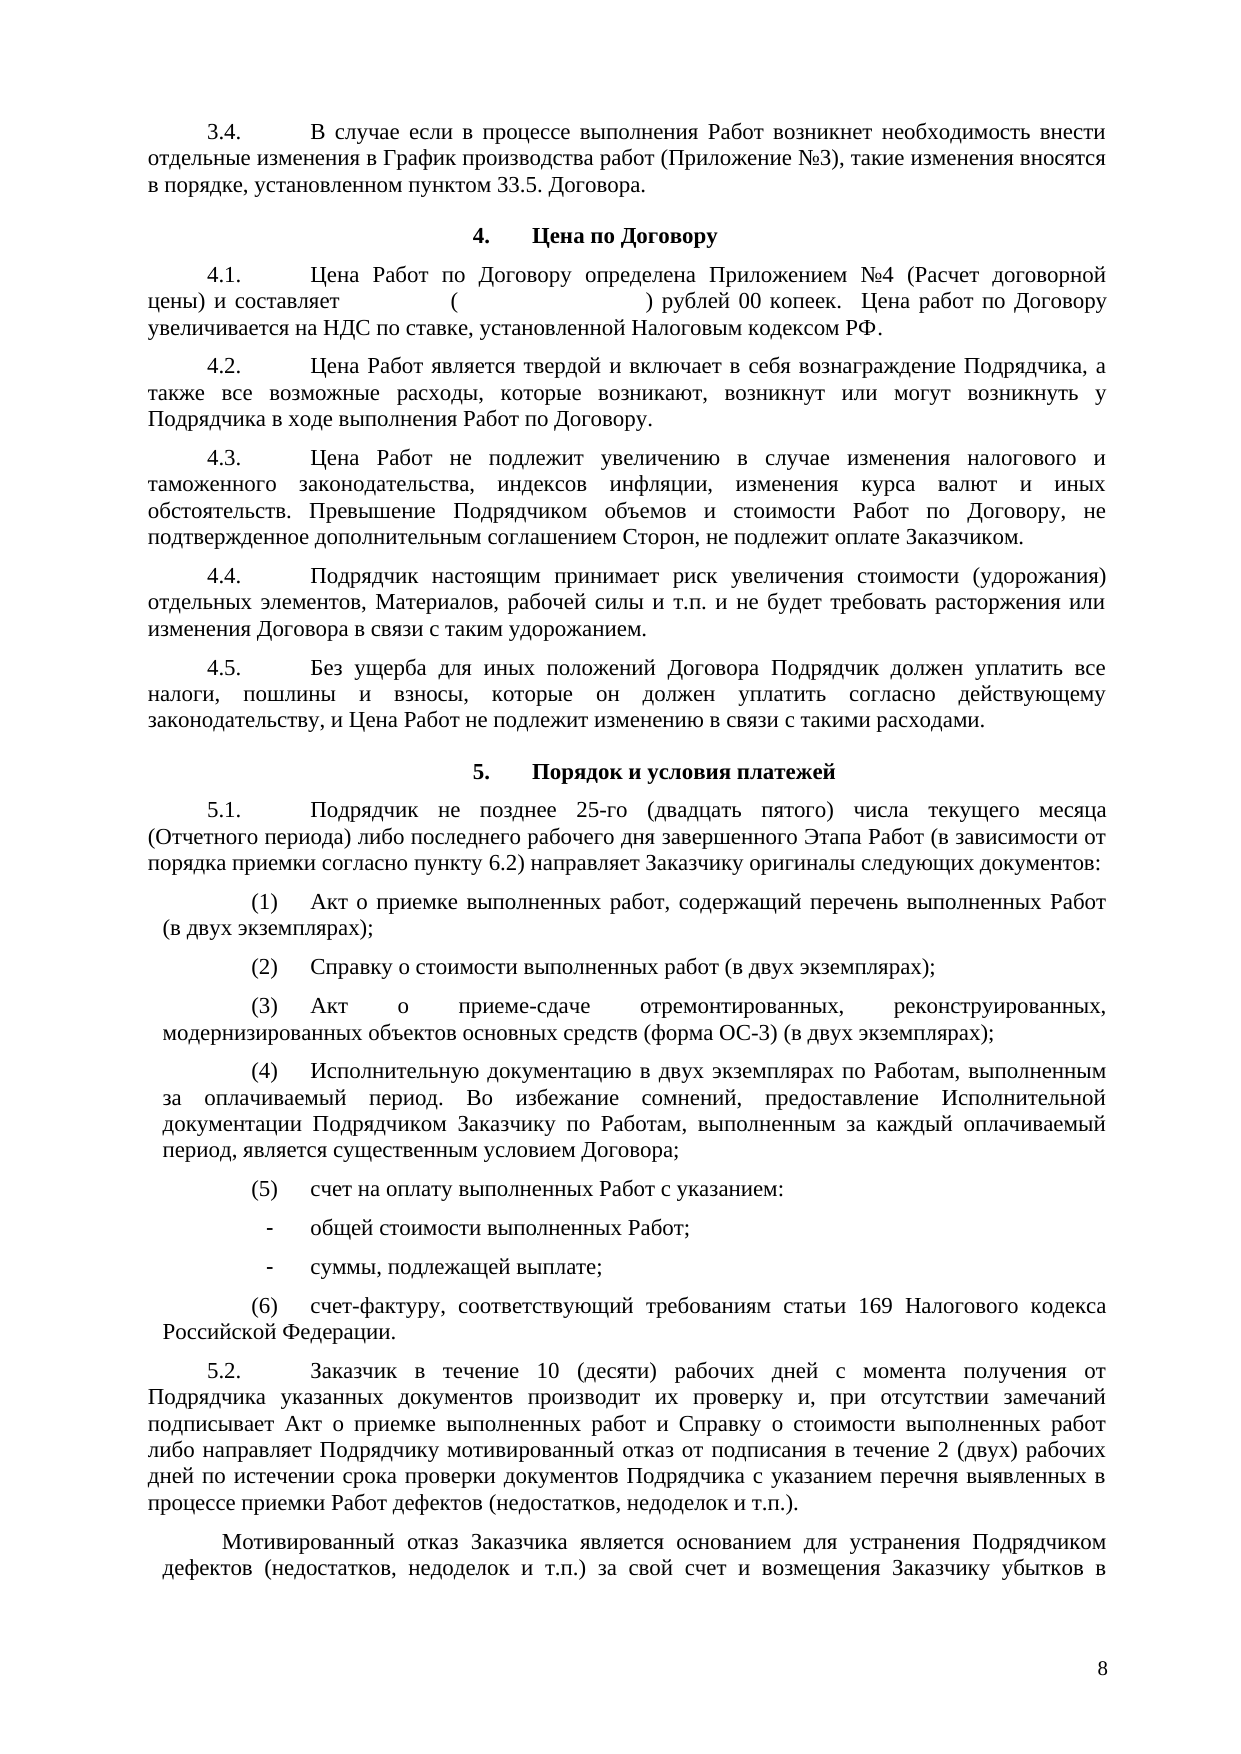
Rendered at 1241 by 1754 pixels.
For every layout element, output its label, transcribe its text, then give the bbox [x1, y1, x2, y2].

text Заказчик в течение 10 (десяти) рабочих дней с момента получения от Подрядчика указанных документов производит их проверку и, при отсутствии замечаний подписывает Акт о приемке выполненных работ и Справку о стоимости выполненных работ либо направляет Подрядчику мотивированный отказ от подписания в течение 2 (двух) рабочих дней по истечении срока проверки документов Подрядчика с указанием перечня выявленных в процессе приемки Работ дефектов (недостатков, недоделок и т.п.). [148, 1357, 1107, 1515]
text Цена Работ не подлежит увеличению в случае изменения налогового и таможенного законодательства, индексов инфляции, изменения курса валют и иных обстоятельств. Превышение Подрядчиком объемов и стоимости Работ по Договору, не подтвержденное дополнительным соглашением Сторон, не подлежит оплате Заказчиком. [148, 444, 1107, 549]
text Цена Работ является твердой и включает в себя вознаграждение Подрядчика, а также все возможные расходы, которые возникают, возникнут или могут возникнуть у Подрядчика в ходе выполнения Работ по Договору. [148, 353, 1107, 432]
text Подрядчик настоящим принимает риск увеличения стоимости (удорожания) отдельных элементов, Материалов, рабочей силы и т.п. и не будет требовать расторжения или изменения Договора в связи с таким удорожанием. [148, 562, 1107, 641]
text счет-фактуру, соответствующий требованиям статьи 169 Налогового кодекса Российской Федерации. [162, 1292, 1107, 1344]
text Порядок и условия платежей [443, 758, 1107, 784]
text Цена Работ по Договору определена Приложением №4 (Расчет договорной цены) и составляет ( ) рублей 00 копеек. Цена работ по Договору увеличивается на НДС по ставке, установленной Налоговым кодексом РФ. [148, 261, 1107, 340]
text Акт о приемке выполненных работ, содержащий перечень выполненных Работ (в двух экземплярах); [162, 888, 1107, 941]
text Исполнительную документацию в двух экземплярах по Работам, выполненным за оплачиваемый период. Во избежание сомнений, предоставление Исполнительной документации Подрядчиком Заказчику по Работам, выполненным за каждый оплачиваемый период, является существенным условием Договора; [162, 1057, 1107, 1163]
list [162, 1528, 1107, 1580]
text Цена по Договору [443, 222, 1107, 248]
text Подрядчик не позднее 25-го (двадцать пятого) числа текущего месяца (Отчетного периода) либо последнего рабочего дня завершенного Этапа Работ (в зависимости от порядка приемки согласно пункту 20.2) направляет Заказчику оригиналы следующих документов: [148, 797, 1107, 876]
text Без ущерба для иных положений Договора Подрядчик должен уплатить все налоги, пошлины и взносы, которые он должен уплатить согласно действующему законодательству, и Цена Работ не подлежит изменению в связи с такими расходами. [148, 654, 1107, 733]
text Справку о стоимости выполненных работ (в двух экземплярах); [162, 953, 1107, 980]
text В случае если в процессе выполнения Работ возникнет необходимость внести отдельные изменения в График производства работ (Приложение №3), такие изменения вносятся в порядке, установленном пунктом 33.5. Договора. [148, 118, 1107, 197]
text Акт о приеме-сдаче отремонтированных, реконструированных, модернизированных объектов основных средств (форма ОС-3) (в двух экземплярах); [162, 992, 1107, 1045]
text суммы, подлежащей выплате; [162, 1253, 1107, 1279]
text счет на оплату выполненных Работ с указанием: [162, 1175, 1107, 1202]
text общей стоимости выполненных Работ; [162, 1214, 1107, 1241]
